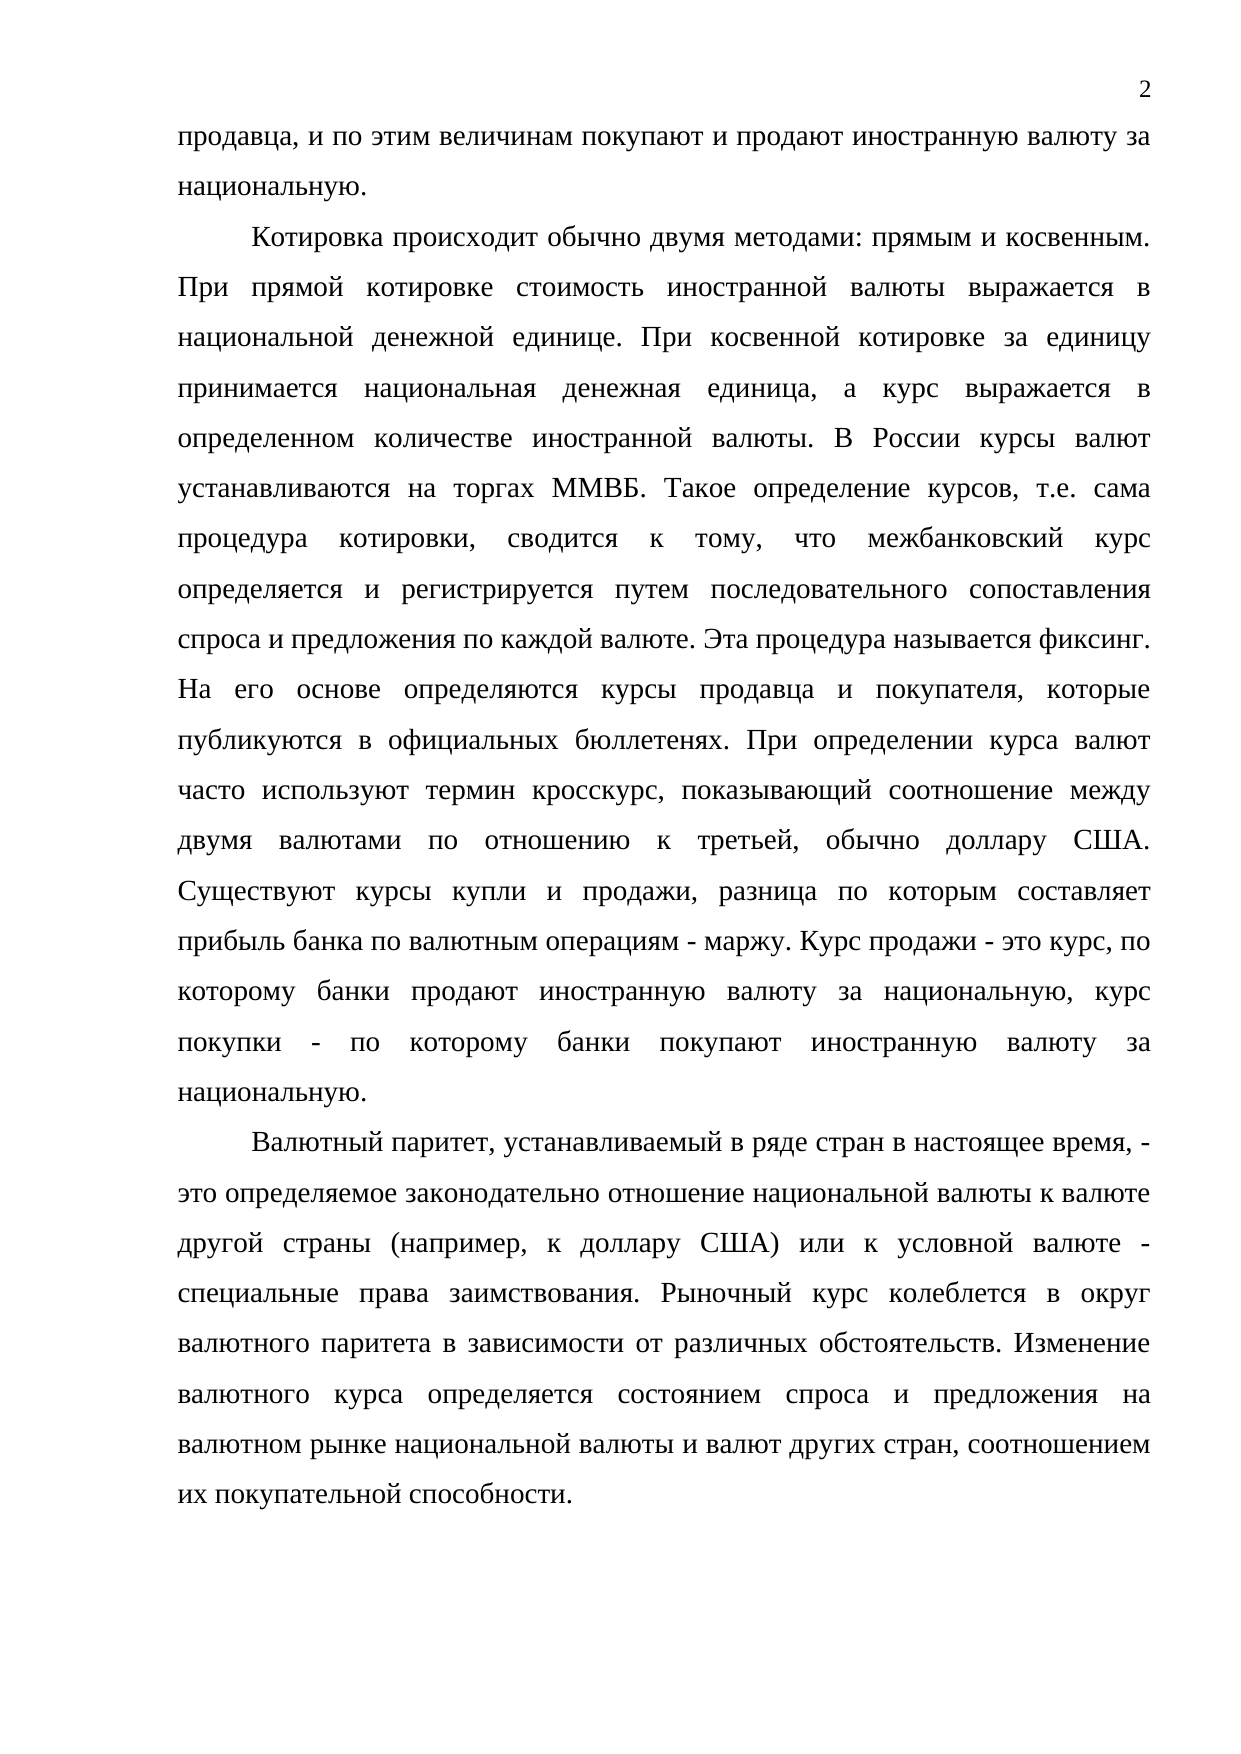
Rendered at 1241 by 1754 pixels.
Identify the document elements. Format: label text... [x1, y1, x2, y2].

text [177, 118, 1152, 202]
text Котировка происходит обычно двумя методами: прямым и косвенным. При прямой котировке стоимость иностранной валюты выражается в национальной денежной единице. При косвенной котировке за единицу принимается национальная денежная единица, а курс выражается в определенном количестве иностранной валюты. В России курсы валют устанавливаются на торгах ММВБ. Такое определение курсов, т.е. сама процедура котировки, сводится к тому, что межбанковский курс определяется и регистрируется путем последовательного сопоставления спроса и предложения по каждой валюте. Эта процедура называется фиксинг. На его основе определяются курсы продавца и покупателя, которые публикуются в официальных бюллетенях. При определении курса валют часто используют термин кросскурс, показывающий соотношение между двумя валютами по отношению к третьей, обычно доллару США. Существуют курсы купли и продажи, разница по которым составляет прибыль банка по валютным операциям - маржу. Курс продажи - это курс, по которому банки продают иностранную валюту за национальную, курс покупки - по которому банки покупают иностранную валюту за национальную. [177, 219, 1152, 1108]
text Валютный паритет, устанавливаемый в ряде стран в настоящее время, - это определяемое законодательно отношение национальной валюты к валюте другой страны (например, к доллару США) или к условной валюте - специальные права заимствования. Рыночный курс колеблется в округ валютного паритета в зависимости от различных обстоятельств. Изменение валютного курса определяется состоянием спроса и предложения на валютном рынке национальной валюты и валют других стран, соотношением их покупательной способности. [177, 1124, 1152, 1510]
